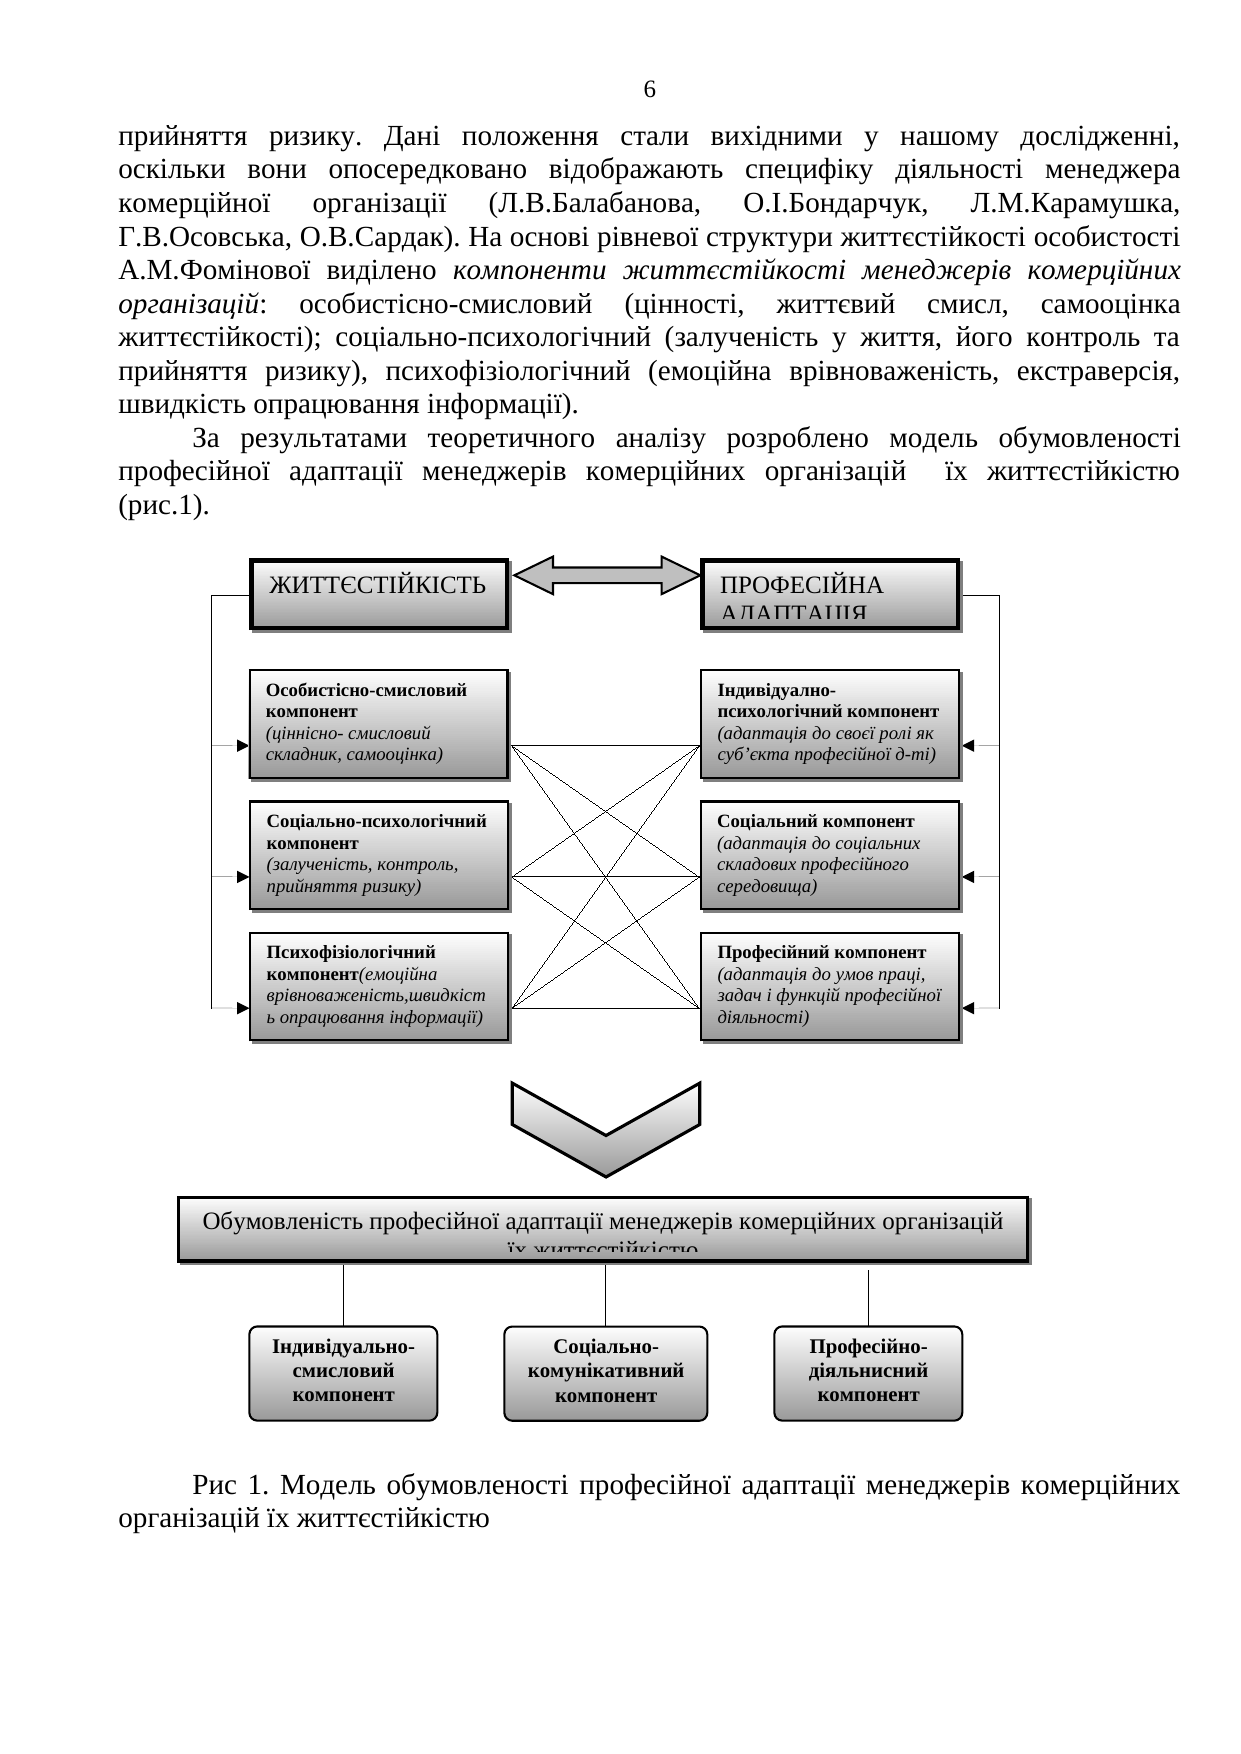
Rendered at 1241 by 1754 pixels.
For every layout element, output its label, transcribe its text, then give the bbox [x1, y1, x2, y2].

text Рис 1. Модель обумовленості професійної адаптації менеджерів комерційних організацій їх життєстійкістю [118, 1467, 1181, 1534]
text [118, 118, 1181, 420]
text За результатами теоретичного аналізу розроблено модель обумовленості професійної адаптації менеджерів комерційних організацій їх життєстійкістю (рис.1). [118, 420, 1181, 521]
